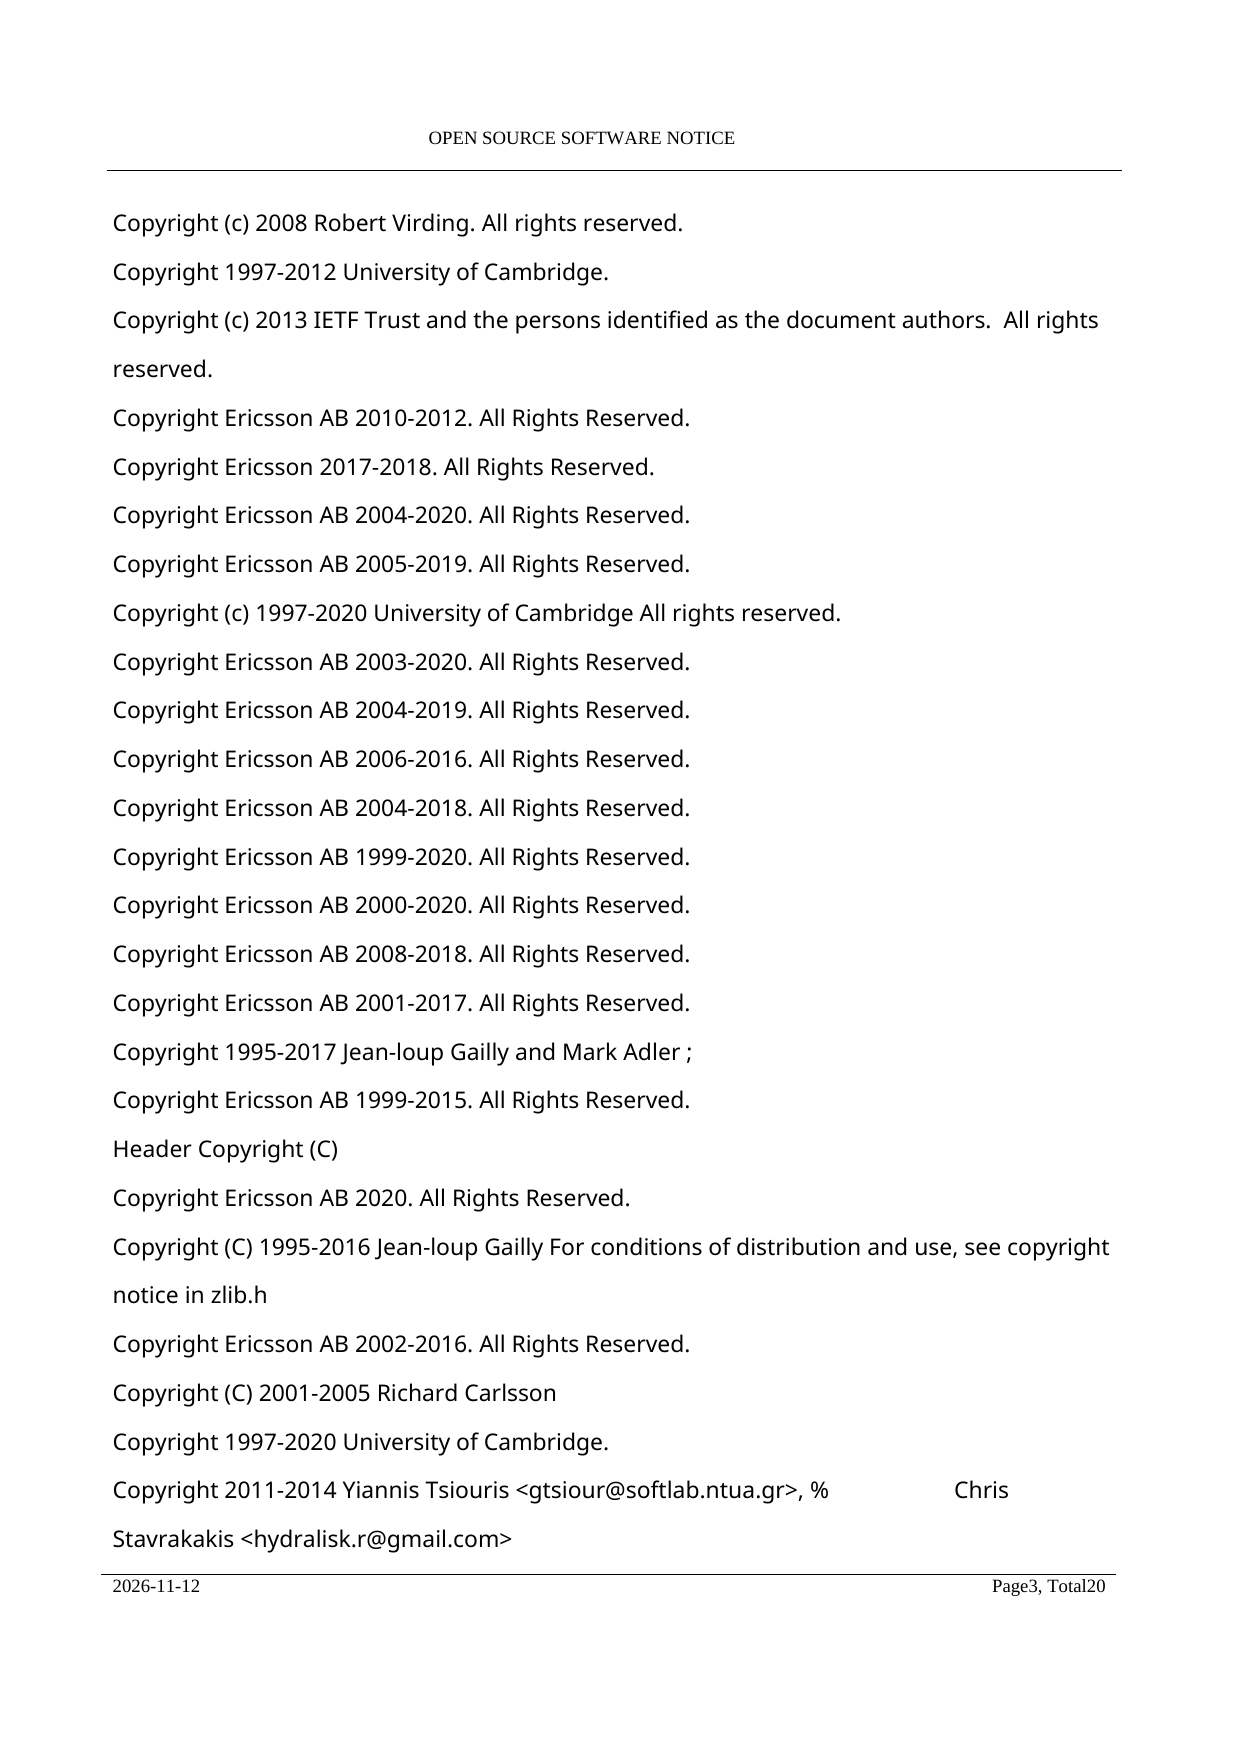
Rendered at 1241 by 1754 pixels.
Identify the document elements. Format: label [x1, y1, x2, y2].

text [112, 206, 1128, 1555]
